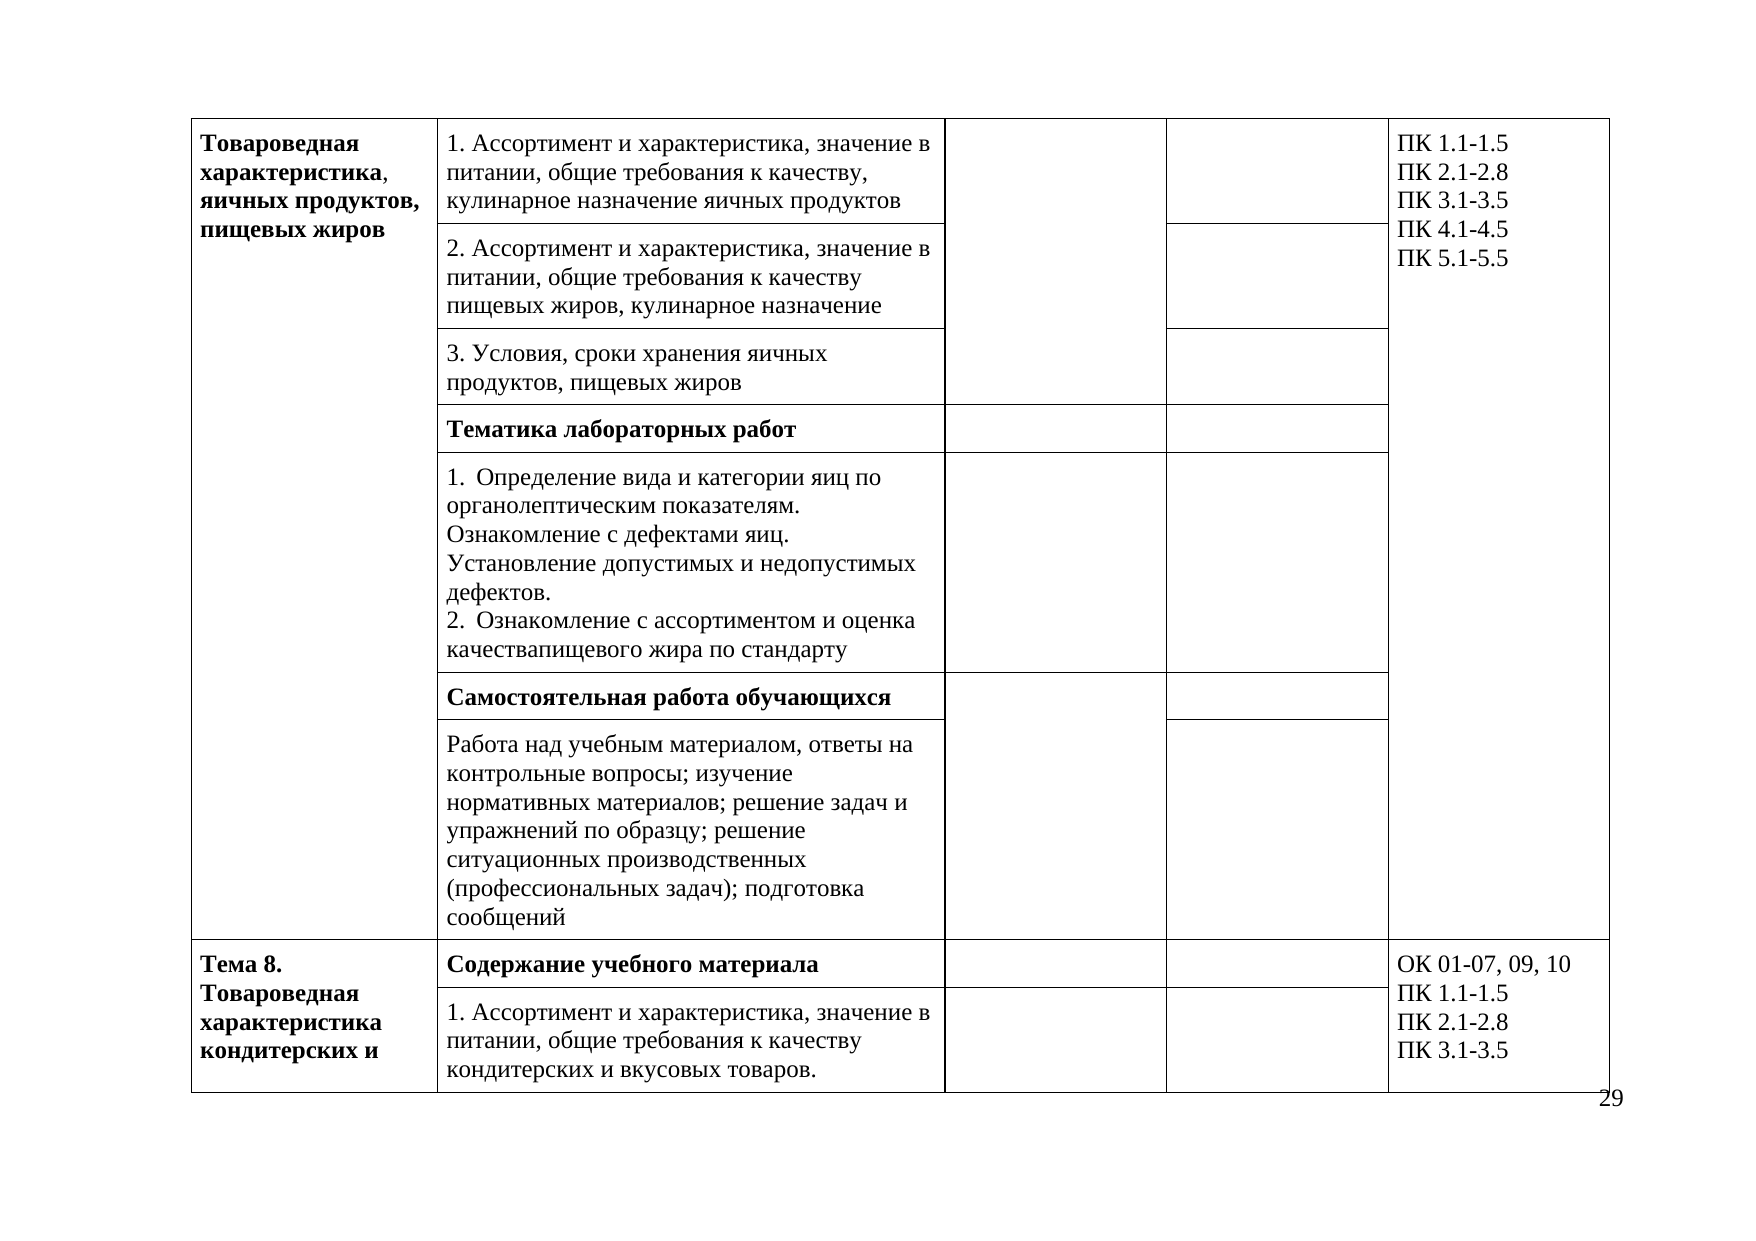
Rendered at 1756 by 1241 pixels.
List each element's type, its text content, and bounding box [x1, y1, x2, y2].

table_cell [1167, 329, 1388, 404]
table_cell 2. Ассортимент и характеристика, значение в питании, общие требования к качеству пищевых жиров, кулинарное назначение [438, 224, 944, 328]
table_cell [946, 940, 1166, 987]
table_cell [438, 988, 944, 1092]
table_cell ОК 01-07, 09, 10 ПК 1.1-1.5 ПК 2.1-2.8 ПК 3.1-3.5 ПК 4.1-4.5 ПК 5.1-5.5 [1389, 940, 1609, 1092]
table_cell 1. Ассортимент и характеристика, значение в питании, общие требования к качеству, кулинарное назначение яичных продуктов [438, 119, 944, 223]
table_cell [1167, 673, 1388, 719]
table_cell Тематика лабораторных работ [438, 405, 944, 452]
table_cell [946, 405, 1166, 452]
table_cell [192, 119, 437, 939]
table_cell [946, 119, 1166, 404]
table_cell [1167, 988, 1388, 1092]
table_cell Содержание учебного материала [438, 940, 944, 987]
table_cell Работа над учебным материалом, ответы на контрольные вопросы; изучение нормативных материалов; решение задач и упражнений по образцу; решение ситуационных производственных (профессиональных задач); подготовка сообщений [438, 720, 944, 939]
table_cell [946, 453, 1166, 672]
table_cell 3. Условия, сроки хранения яичных продуктов, пищевых жиров [438, 329, 944, 404]
table_cell [1167, 119, 1388, 223]
table_cell Определение вида и категории яиц по органолептическим показателям. Ознакомление с дефектами яиц. Установление допустимых и недопустимых дефектов. Ознакомление с ассортиментом и оценка качествапищевого жира по стандарту [438, 453, 944, 672]
table_cell [1167, 720, 1388, 939]
table_cell [1167, 224, 1388, 328]
table_cell [1167, 453, 1388, 672]
table_cell [946, 673, 1166, 939]
table_cell [946, 988, 1166, 1092]
table_cell Тема 8. Товароведная характеристика кондитерских и вкусовых товаров [192, 940, 437, 1092]
table_cell [1167, 405, 1388, 452]
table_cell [1389, 119, 1609, 939]
table_cell Самостоятельная работа обучающихся [438, 673, 944, 719]
table_cell [1167, 940, 1388, 987]
